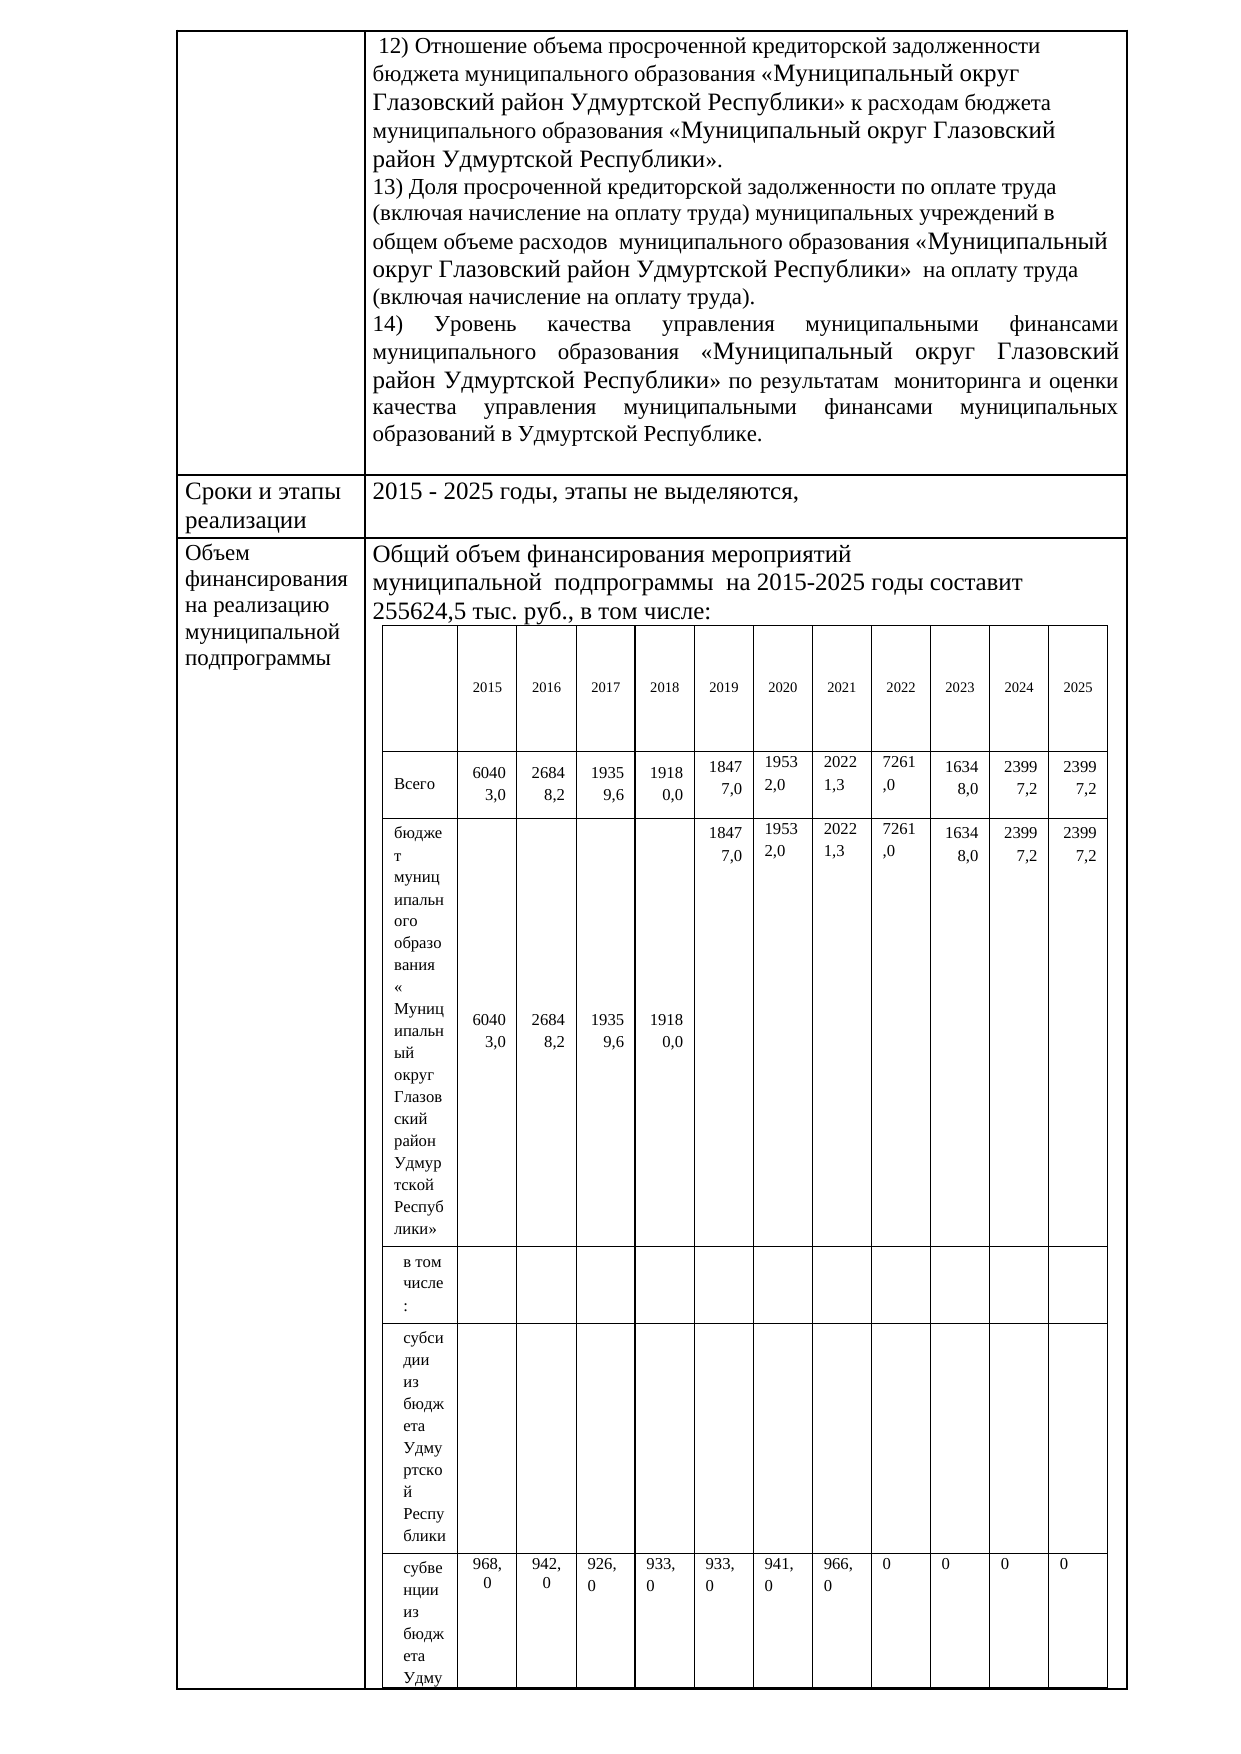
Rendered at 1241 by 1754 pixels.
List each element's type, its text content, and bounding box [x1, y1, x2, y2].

table_cell Общий объем финансирования мероприятий муниципальной подпрограммы на 2015-2025 годы составит 255624,5 тыс. руб., в том числе: [366, 539, 1126, 1688]
table_cell Сроки и этапы реализации [178, 476, 364, 537]
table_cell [178, 539, 364, 1688]
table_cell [366, 32, 1126, 474]
table_cell 2015 - 2025 годы, этапы не выделяются, [366, 476, 1126, 537]
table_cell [178, 32, 364, 474]
